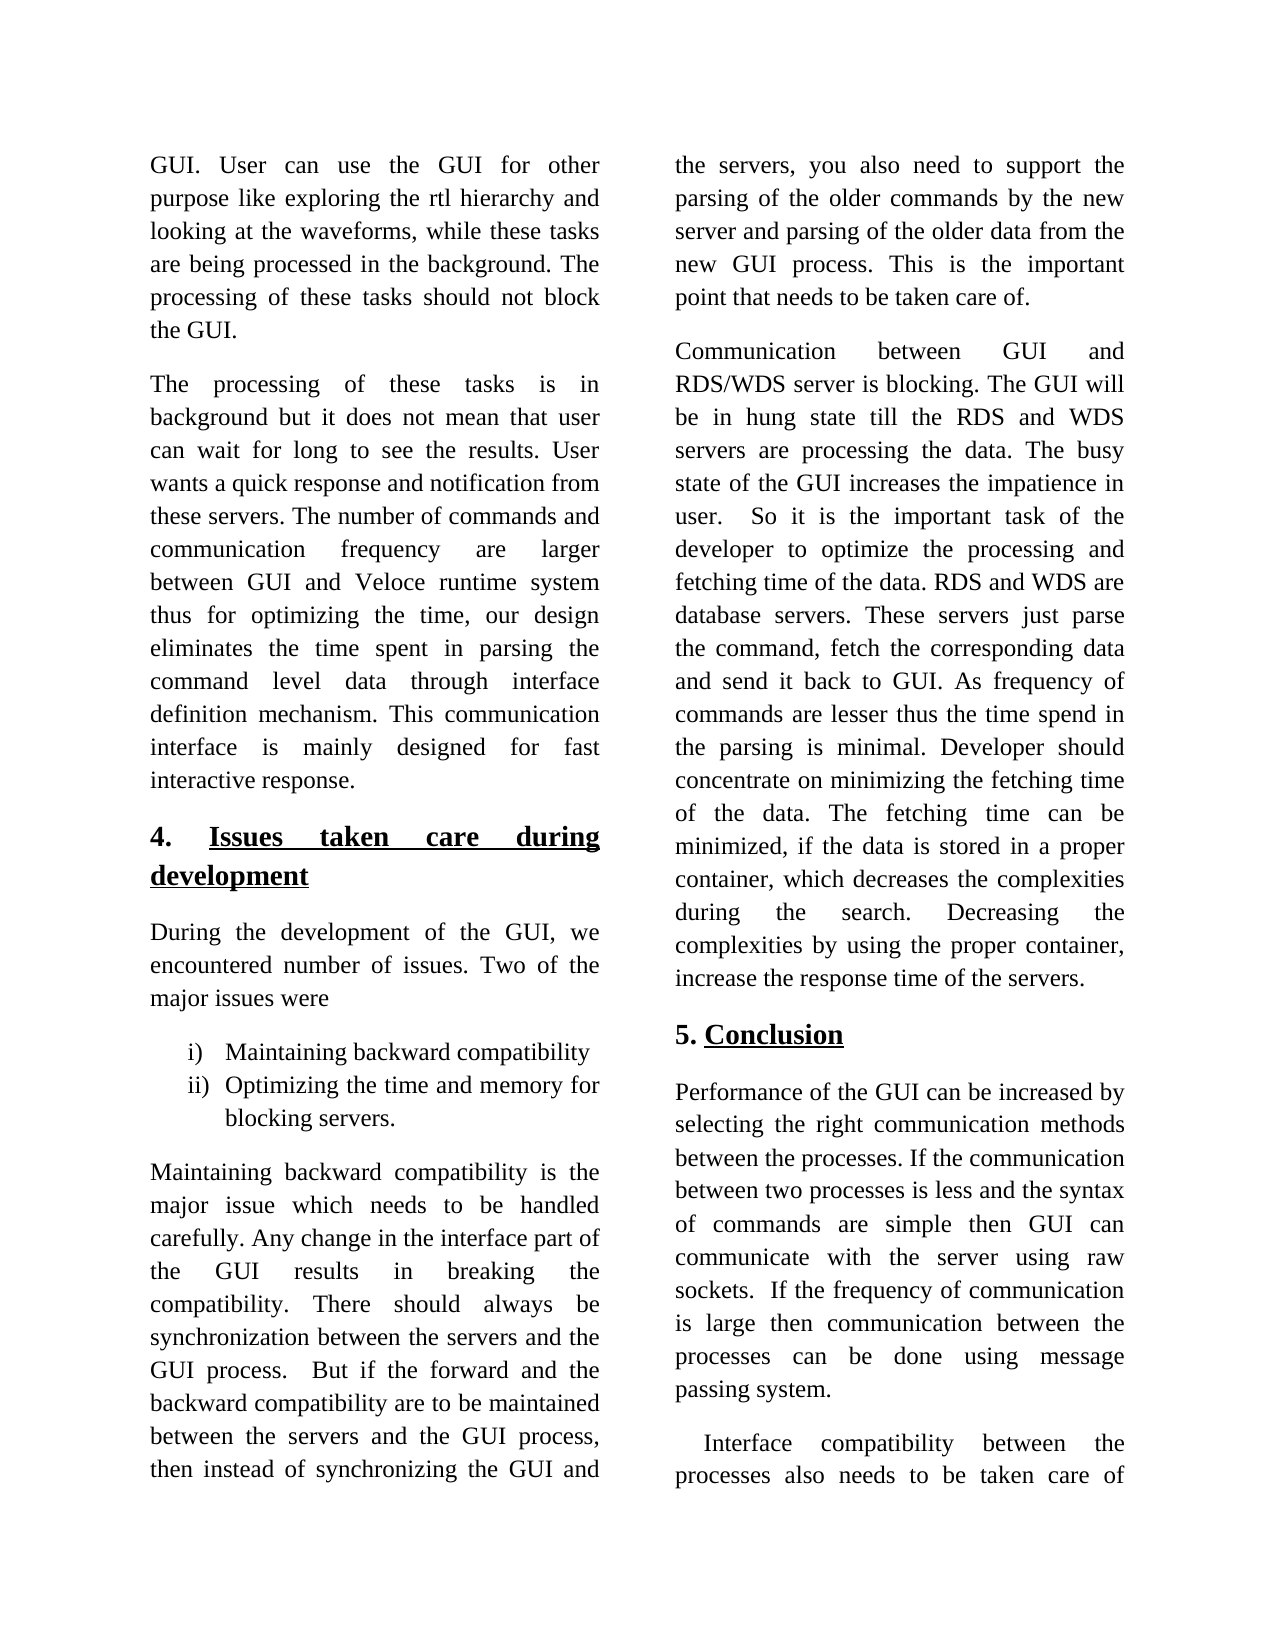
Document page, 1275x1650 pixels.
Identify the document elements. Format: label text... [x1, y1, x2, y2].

text 5. Conclusion [675, 1017, 1125, 1051]
text The processing of these tasks is in background but it does not mean that user can wait for long to see the results. User wants a quick response and notification from these servers. The number of commands and communication frequency are larger between GUI and Veloce runtime system thus for optimizing the time, our design eliminates the time spent in parsing the command level data through interface definition mechanism. This communication interface is mainly designed for fast interactive response. [150, 369, 600, 794]
list Maintaining backward compatibility [187, 1037, 600, 1066]
list Optimizing the time and memory for blocking servers. [187, 1070, 600, 1132]
text 4. Issues taken care during development [150, 819, 600, 891]
text Maintaining backward compatibility is the major issue which needs to be handled carefully. Any change in the interface part of the GUI results in breaking the compatibility. There should always be synchronization between the servers and the GUI process. But if the forward and the backward compatibility are to be maintained between the servers and the GUI process, then instead of synchronizing the GUI and the servers, you also need to support the parsing of the older commands by the new server and parsing of the older data from the new GUI process. This is the important point that needs to be taken care of. [150, 1157, 600, 1483]
text Performance of the GUI can be increased by selecting the right communication methods between the processes. If the communication between two processes is less and the syntax of commands are simple then GUI can communicate with the server using raw sockets. If the frequency of communication is large then communication between the processes can be done using message passing system. [675, 1077, 1125, 1402]
text During the development of the GUI, we encountered number of issues. Two of the major issues were [150, 917, 600, 1012]
text Communication between GUI and RDS/WDS server is blocking. The GUI will be in hung state till the RDS and WDS servers are processing the data. The busy state of the GUI increases the impatience in user. So it is the important task of the developer to optimize the processing and fetching time of the data. RDS and WDS are database servers. These servers just parse the command, fetch the corresponding data and send it back to GUI. As frequency of commands are lesser thus the time spend in the parsing is minimal. Developer should concentrate on minimizing the fetching time of the data. The fetching time can be minimized, if the data is stored in a proper container, which decreases the complexities during the search. Decreasing the complexities by using the proper container, increase the response time of the servers. [675, 336, 1125, 992]
text Maintaining backward compatibility is the major issue which needs to be handled carefully. Any change in the interface part of the GUI results in breaking the compatibility. There should always be synchronization between the servers and the GUI process. But if the forward and the backward compatibility are to be maintained between the servers and the GUI process, then instead of synchronizing the GUI and the servers, you also need to support the parsing of the older commands by the new server and parsing of the older data from the new GUI process. This is the important point that needs to be taken care of. [675, 150, 1125, 311]
